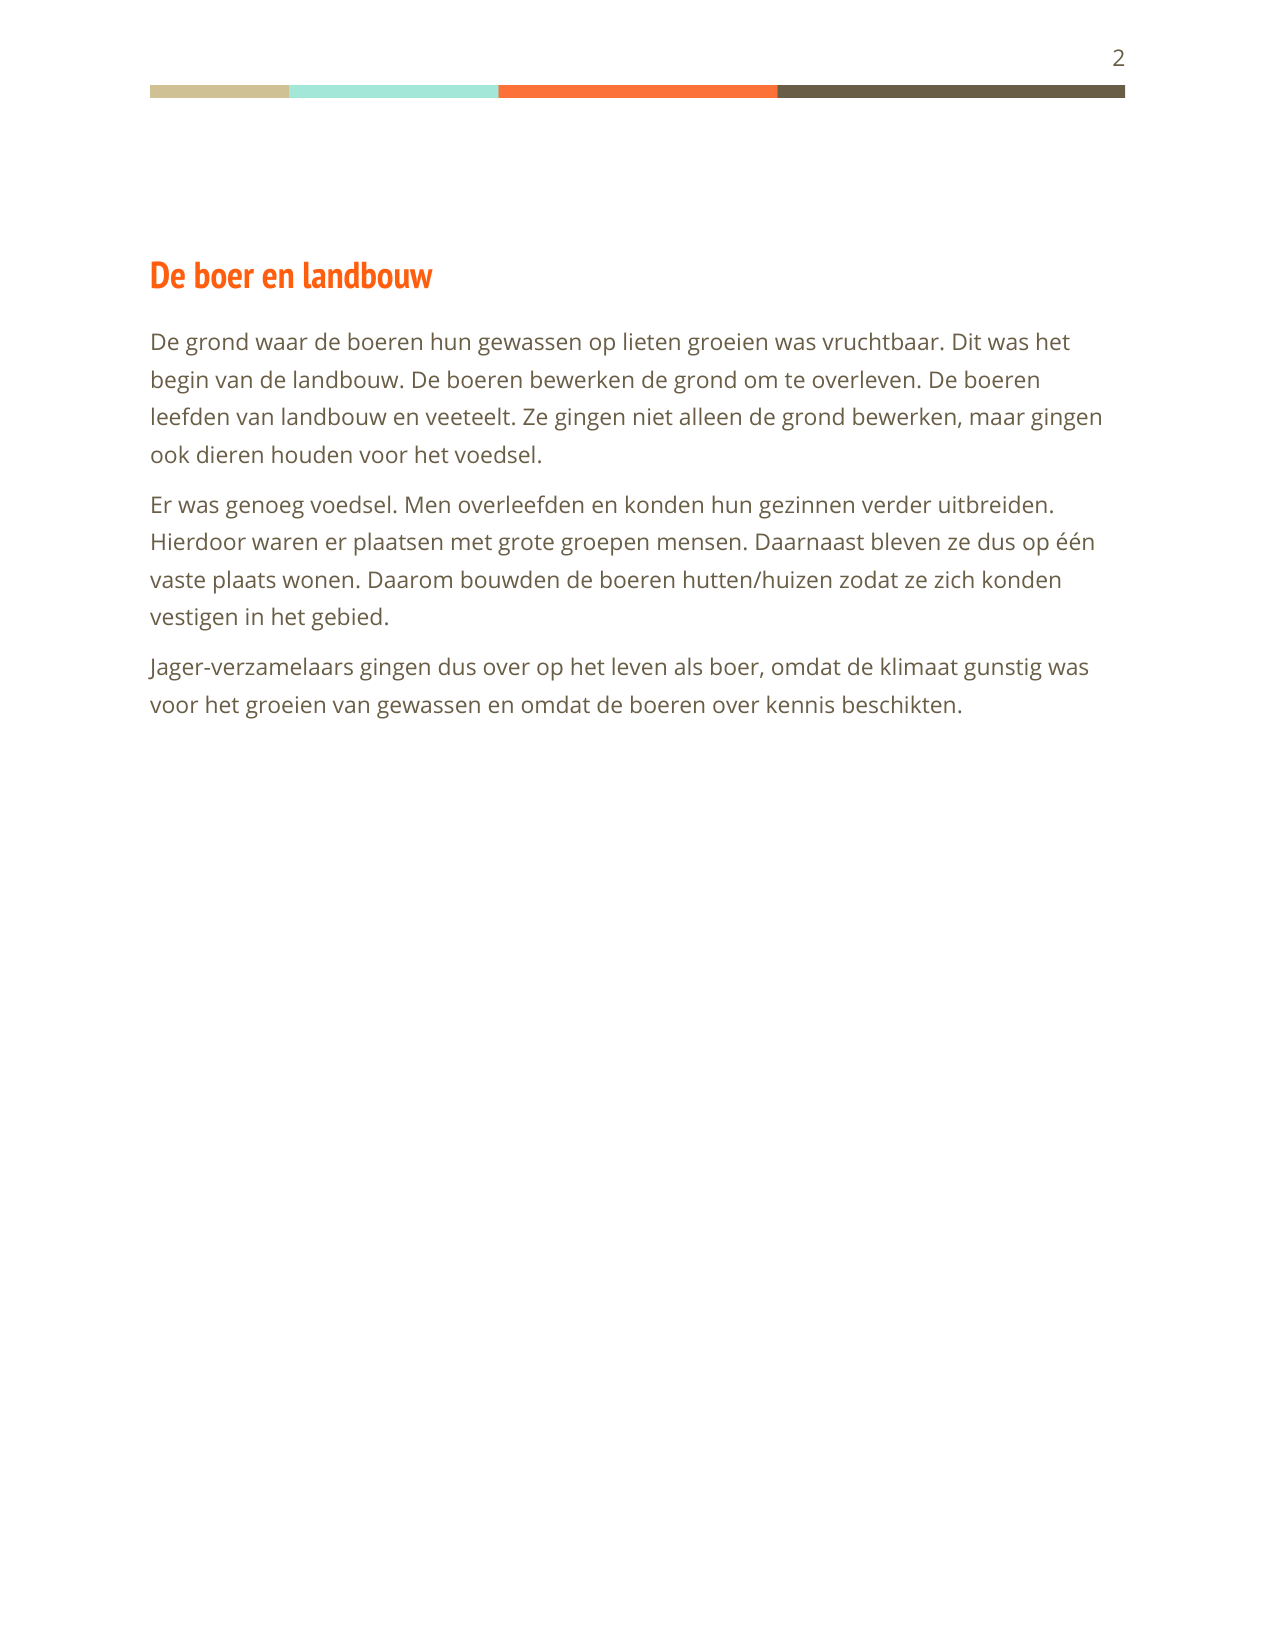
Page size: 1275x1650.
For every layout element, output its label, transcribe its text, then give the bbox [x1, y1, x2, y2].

subtitle De boer en landbouw [150, 251, 1125, 299]
picture [150, 85, 1125, 98]
text De grond waar de boeren hun gewassen op lieten groeien was vruchtbaar. Dit was het begin van de landbouw. De boeren bewerken de grond om te overleven. De boeren leefden van landbouw en veeteelt. Ze gingen niet alleen de grond bewerken, maar gingen ook dieren houden voor het voedsel. [150, 326, 1125, 470]
text Er was genoeg voedsel. Men overleefden en konden hun gezinnen verder uitbreiden. Hierdoor waren er plaatsen met grote groepen mensen. Daarnaast bleven ze dus op één vaste plaats wonen. Daarom bouwden de boeren hutten/huizen zodat ze zich konden vestigen in het gebied. [150, 488, 1125, 632]
text Jager-verzamelaars gingen dus over op het leven als boer, omdat de klimaat gunstig was voor het groeien van gewassen en omdat de boeren over kennis beschikten. [150, 651, 1125, 720]
